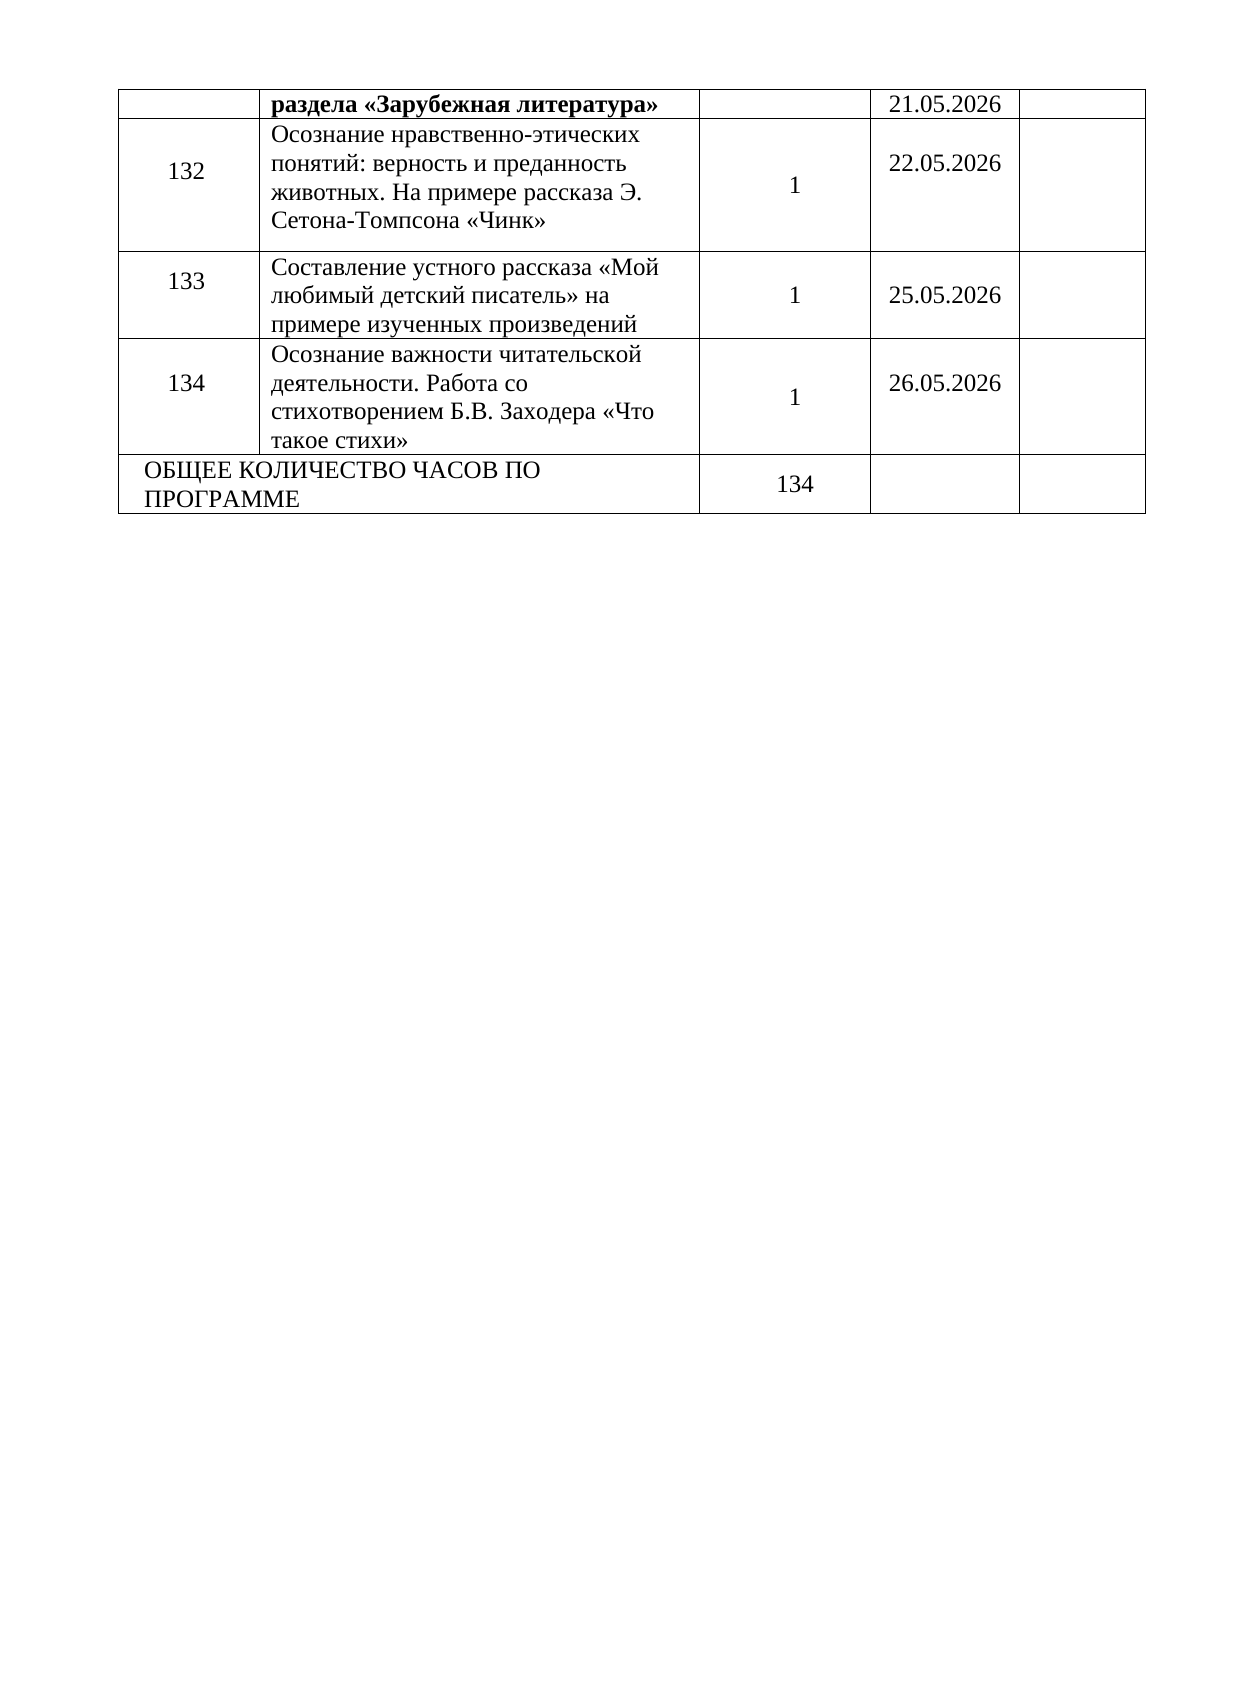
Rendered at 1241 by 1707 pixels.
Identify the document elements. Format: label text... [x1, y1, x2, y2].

table_cell 1 [700, 90, 870, 118]
table_cell [119, 90, 259, 118]
table_cell [1020, 119, 1145, 251]
table_cell ОБЩЕЕ КОЛИЧЕСТВО ЧАСОВ ПО ПРОГРАММЕ [119, 455, 699, 512]
table_cell 25.05.2026 [871, 252, 1019, 338]
table_cell 26.05.2026 [871, 339, 1019, 454]
table_cell [1020, 252, 1145, 338]
table_cell [119, 119, 259, 251]
table_cell 21.05.2026 [871, 90, 1019, 118]
table_cell 1 [700, 119, 870, 251]
table_cell [119, 252, 259, 338]
table_cell [1020, 339, 1145, 454]
table_cell 1 [700, 339, 870, 454]
table_cell 22.05.2026 [871, 119, 1019, 251]
table_cell [119, 339, 259, 454]
table_cell 1 [700, 252, 870, 338]
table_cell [260, 90, 699, 118]
table_cell [871, 455, 1019, 512]
table_cell Осознание нравственно-этических понятий: верность и преданность животных. На примере рассказа Э. Сетона-Томпсона «Чинк» [260, 119, 699, 251]
table_cell [1020, 90, 1145, 118]
table_cell [1020, 455, 1145, 512]
table_cell Осознание важности читательской деятельности. Работа со стихотворением Б.В. Заходера «Что такое стихи» [260, 339, 699, 454]
table_cell Составление устного рассказа «Мой любимый детский писатель» на примере изученных произведений [260, 252, 699, 338]
table_cell 134 [700, 455, 870, 512]
